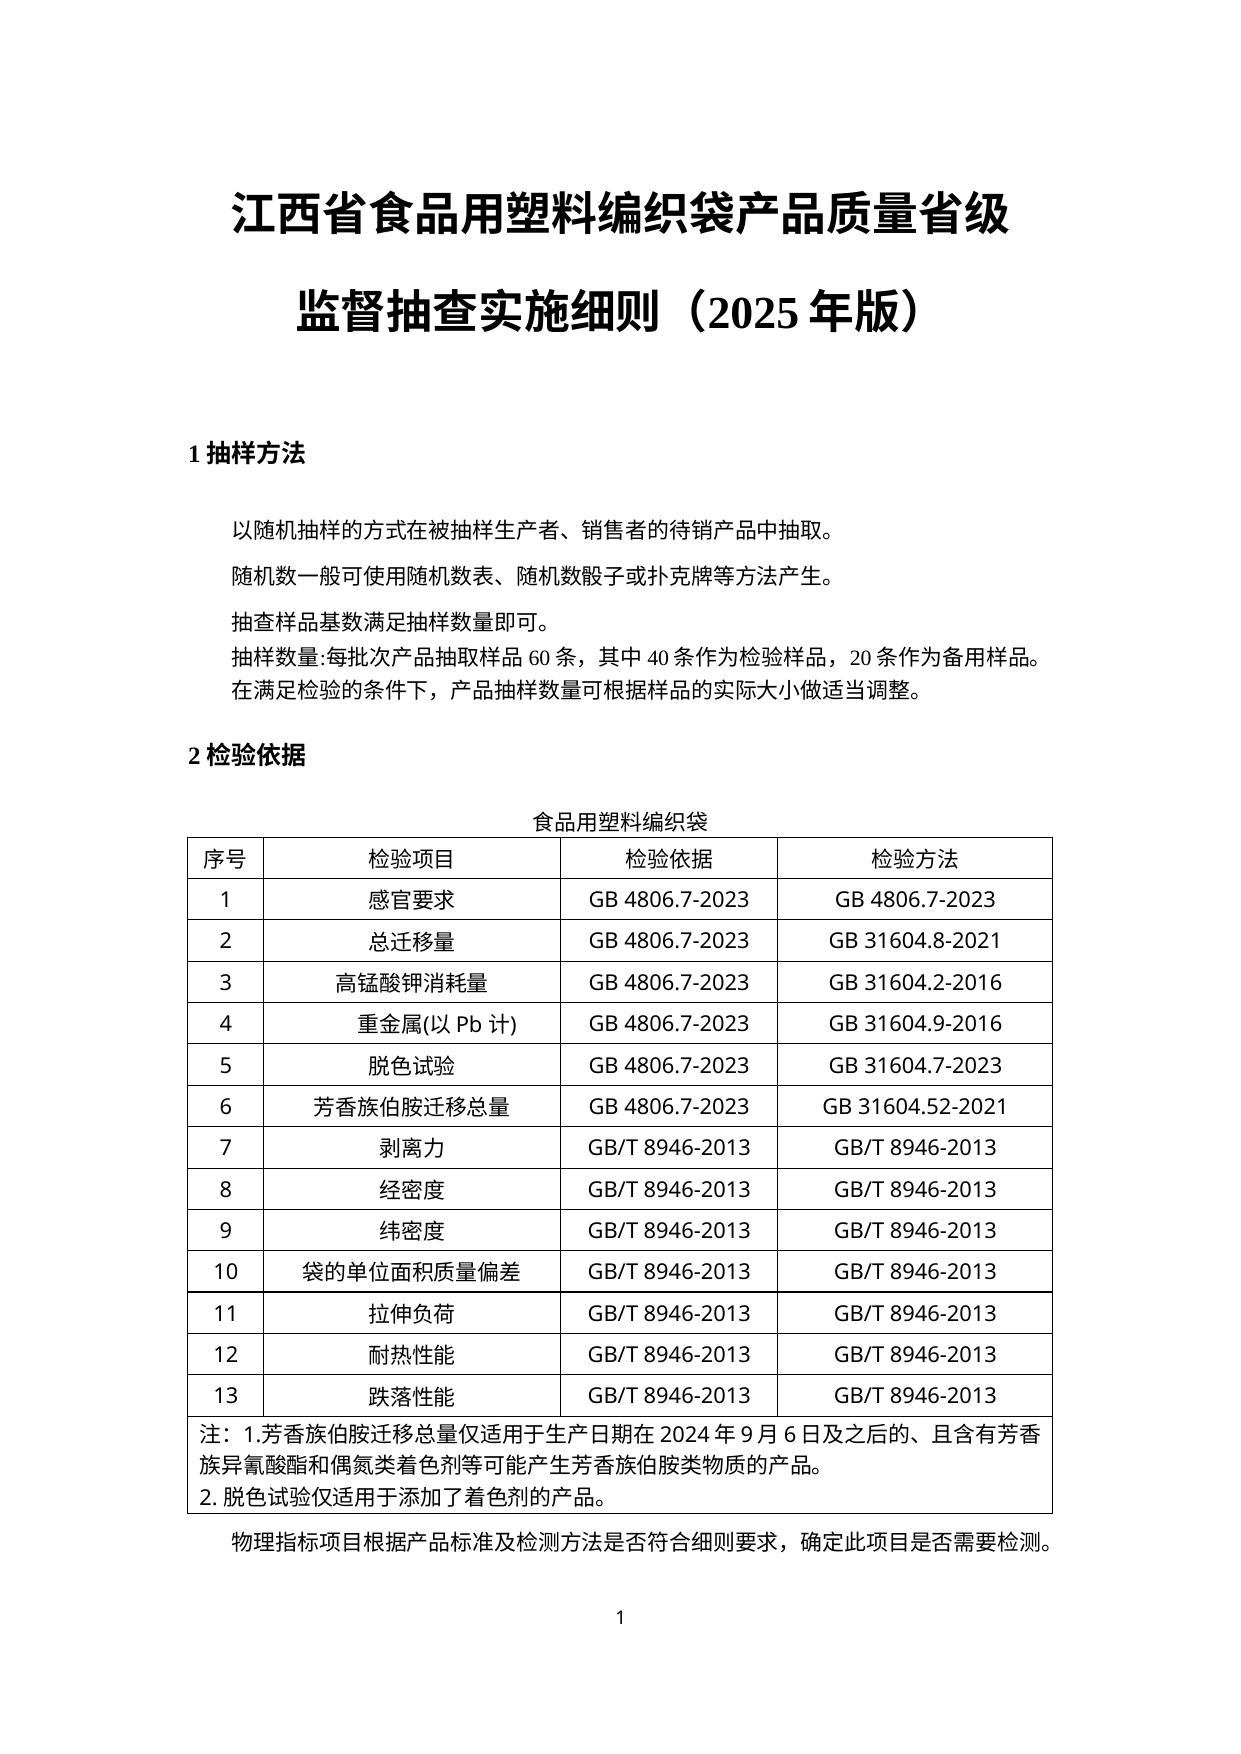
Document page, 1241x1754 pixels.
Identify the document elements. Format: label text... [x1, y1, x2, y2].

table_cell 9 [188, 1210, 263, 1250]
table_cell GB 4806.7-2023 [561, 1086, 777, 1126]
text 食品用塑料编织袋 [188, 804, 1052, 837]
table_cell 6 [188, 1086, 263, 1126]
table_cell GB/T 8946-2013 [561, 1334, 777, 1374]
table_cell 经密度 [264, 1169, 560, 1209]
text 物理指标项目根据产品标准及检测方法是否符合细则要求，确定此项目是否需要检测。 [188, 1514, 1052, 1559]
table_cell 感官要求 [264, 879, 560, 919]
table_cell 跌落性能 [264, 1375, 560, 1416]
table_cell 注：1.芳香族伯胺迁移总量仅适用于生产日期在2024年9月6日及之后的、且含有芳香族异氰酸酯和偶氮类着色剂等可能产生芳香族伯胺类物质的产品。 2. 脱色试验仅适用于添加了着色剂的产品。 [188, 1417, 1052, 1512]
table_cell GB 4806.7-2023 [778, 879, 1052, 919]
table_cell 10 [188, 1251, 263, 1291]
table_cell 拉伸负荷 [264, 1293, 560, 1333]
table_cell GB 31604.8-2021 [778, 920, 1052, 961]
table_cell GB/T 8946-2013 [561, 1210, 777, 1250]
table_header 序号 [188, 838, 263, 878]
table_cell 3 [188, 962, 263, 1002]
table_cell GB/T 8946-2013 [778, 1375, 1052, 1416]
table_cell GB 4806.7-2023 [561, 920, 777, 961]
table_cell GB/T 8946-2013 [561, 1127, 777, 1167]
table_cell 脱色试验 [264, 1044, 560, 1085]
table_cell 总迁移量 [264, 920, 560, 961]
table_cell GB 31604.9-2016 [778, 1003, 1052, 1043]
table_cell GB/T 8946-2013 [778, 1210, 1052, 1250]
table_cell GB 31604.52-2021 [778, 1086, 1052, 1126]
table_cell GB/T 8946-2013 [778, 1293, 1052, 1333]
table_cell 7 [188, 1127, 263, 1167]
table_cell GB 4806.7-2023 [561, 962, 777, 1002]
table_cell 12 [188, 1334, 263, 1374]
text 抽查样品基数满足抽样数量即可。 [188, 594, 1052, 640]
table_cell 1 [188, 879, 263, 919]
table_cell GB 4806.7-2023 [561, 879, 777, 919]
text 以随机抽样的方式在被抽样生产者、销售者的待销产品中抽取。 [188, 502, 1052, 548]
table_cell 剥离力 [264, 1127, 560, 1167]
table_cell 5 [188, 1044, 263, 1085]
table_cell 13 [188, 1375, 263, 1416]
table_cell GB 31604.2-2016 [778, 962, 1052, 1002]
table_cell GB/T 8946-2013 [778, 1127, 1052, 1167]
table_cell GB/T 8946-2013 [561, 1169, 777, 1209]
text 2 检验依据 [188, 721, 1052, 786]
table_cell 耐热性能 [264, 1334, 560, 1374]
table_cell 高锰酸钾消耗量 [264, 962, 560, 1002]
table_cell GB/T 8946-2013 [778, 1334, 1052, 1374]
table_cell 2 [188, 920, 263, 961]
text 监督抽查实施细则（2025年版） [188, 259, 1052, 357]
table_header 检验方法 [778, 838, 1052, 878]
text 随机数一般可使用随机数表、随机数骰子或扑克牌等方法产生。 [188, 548, 1052, 594]
table_cell GB/T 8946-2013 [561, 1251, 777, 1291]
text 江西省食品用塑料编织袋产品质量省级 [188, 162, 1052, 259]
table_cell GB 4806.7-2023 [561, 1003, 777, 1043]
table_cell 11 [188, 1293, 263, 1333]
table_header 检验项目 [264, 838, 560, 878]
text 抽样数量:每批次产品抽取样品60条，其中40条作为检验样品，20条作为备用样品。在满足检验的条件下，产品抽样数量可根据样品的实际大小做适当调整。 [232, 640, 1052, 705]
table_cell 8 [188, 1169, 263, 1209]
table_cell GB/T 8946-2013 [561, 1375, 777, 1416]
table_cell 芳香族伯胺迁移总量 [264, 1086, 560, 1126]
table_cell 重金属(以Pb 计) [264, 1003, 560, 1043]
table_cell GB/T 8946-2013 [778, 1251, 1052, 1291]
text 1 抽样方法 [188, 419, 1052, 484]
table_header 检验依据 [561, 838, 777, 878]
table_cell GB/T 8946-2013 [778, 1169, 1052, 1209]
table_cell 袋的单位面积质量偏差 [264, 1251, 560, 1291]
table_cell GB 31604.7-2023 [778, 1044, 1052, 1085]
table_cell GB 4806.7-2023 [561, 1044, 777, 1085]
table_cell 4 [188, 1003, 263, 1043]
table_cell 纬密度 [264, 1210, 560, 1250]
table_cell GB/T 8946-2013 [561, 1293, 777, 1333]
